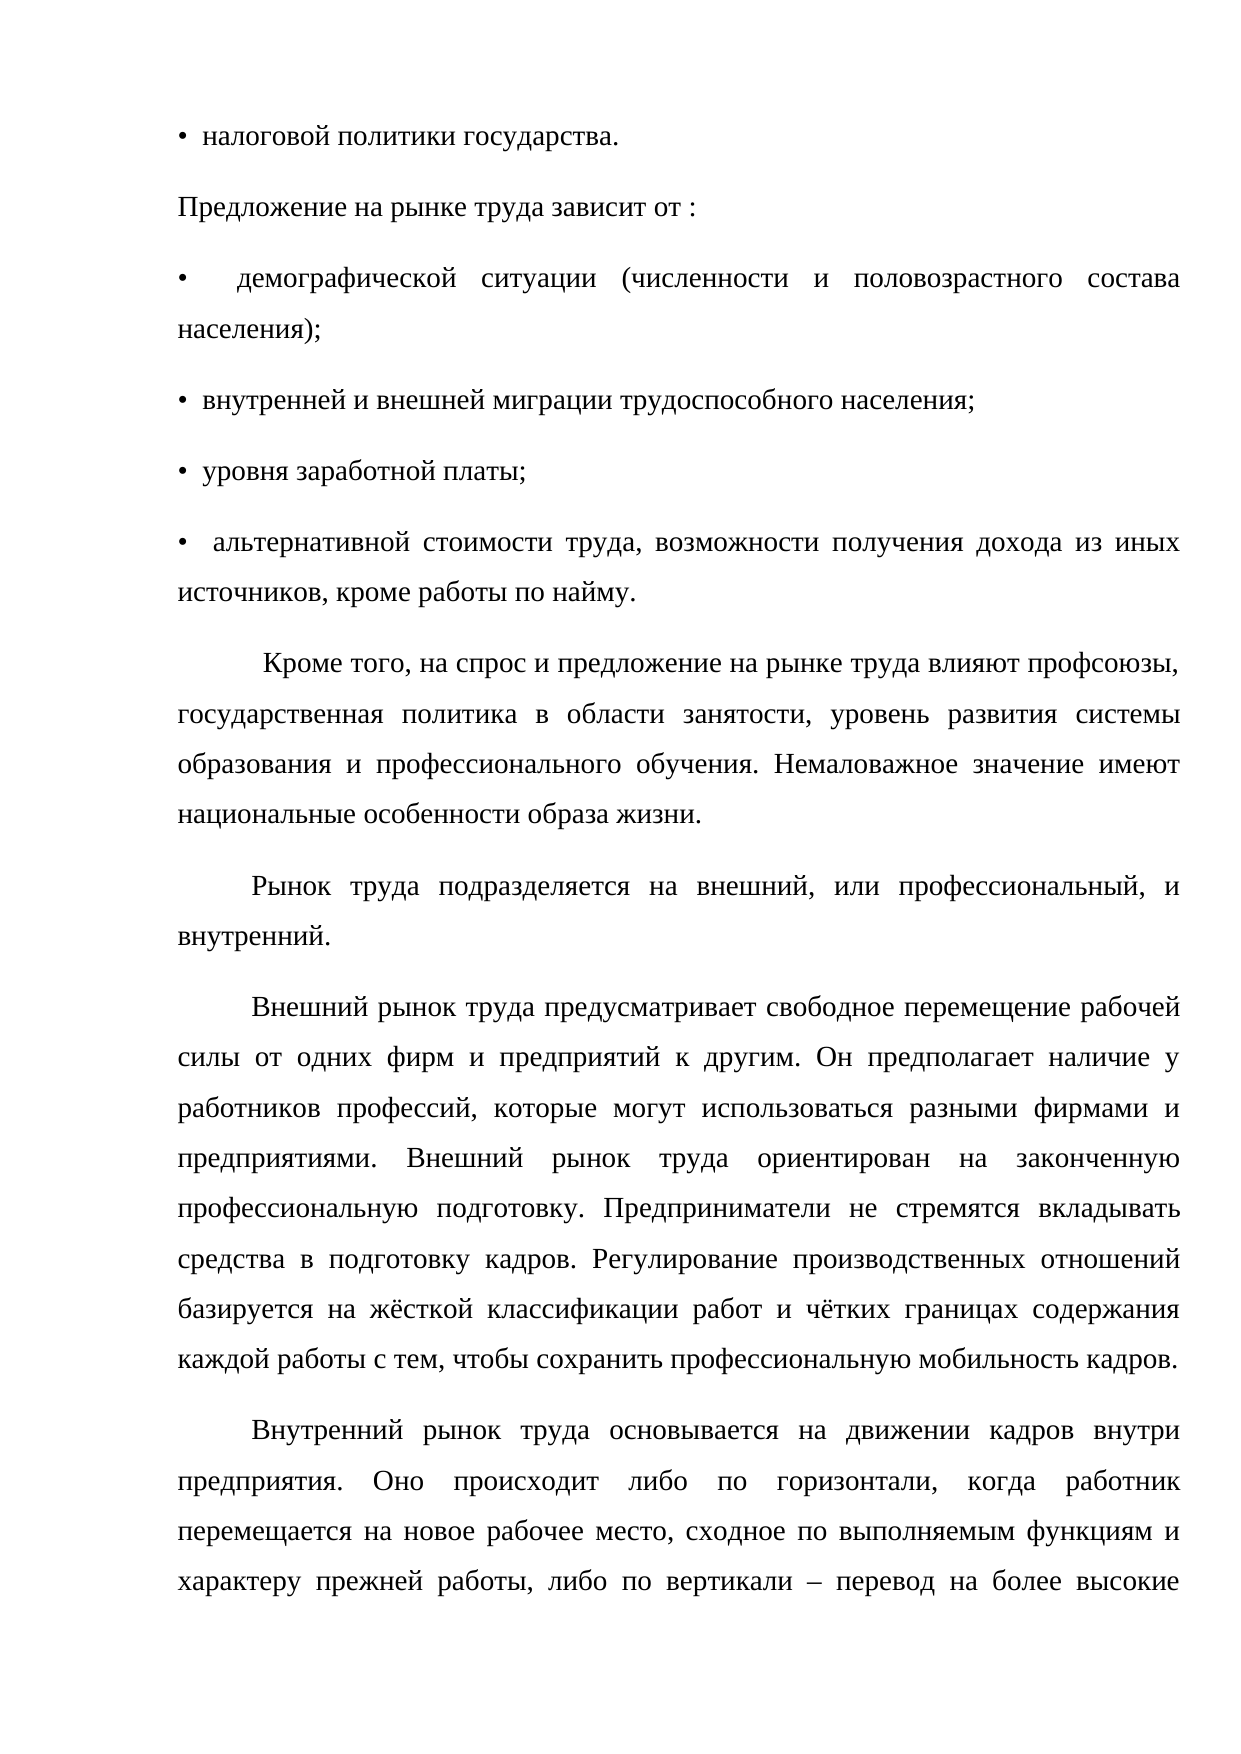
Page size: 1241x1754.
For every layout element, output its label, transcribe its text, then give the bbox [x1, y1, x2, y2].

text • внутренней и внешней миграции трудоспособного населения; [177, 382, 1181, 415]
text • налоговой политики государства. [177, 118, 1181, 152]
text • уровня заработной платы; [177, 453, 1181, 487]
text • демографической ситуации (численности и половозрастного состава населения); [177, 260, 1181, 344]
text Предложение на рынке труда зависит от : [177, 189, 1181, 223]
text Внешний рынок труда предусматривает свободное перемещение рабочей силы от одних фирм и предприятий к другим. Он предполагает наличие у работников профессий, которые могут использоваться разными фирмами и предприятиями. Внешний рынок труда ориентирован на законченную профессиональную подготовку. Предприниматели не стремятся вкладывать средства в подготовку кадров. Регулирование производственных отношений базируется на жёсткой классификации работ и чётких границах содержания каждой работы с тем, чтобы сохранить профессиональную мобильность кадров. [177, 989, 1181, 1375]
text Кроме того, на спрос и предложение на рынке труда влияют профсоюзы, государственная политика в области занятости, уровень развития системы образования и профессионального обучения. Немаловажное значение имеют национальные особенности образа жизни. [177, 646, 1181, 830]
text Рынок труда подразделяется на внешний, или профессиональный, и внутренний. [177, 868, 1181, 952]
text • альтернативной стоимости труда, возможности получения дохода из иных источников, кроме работы по найму. [177, 524, 1181, 608]
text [177, 1412, 1181, 1597]
